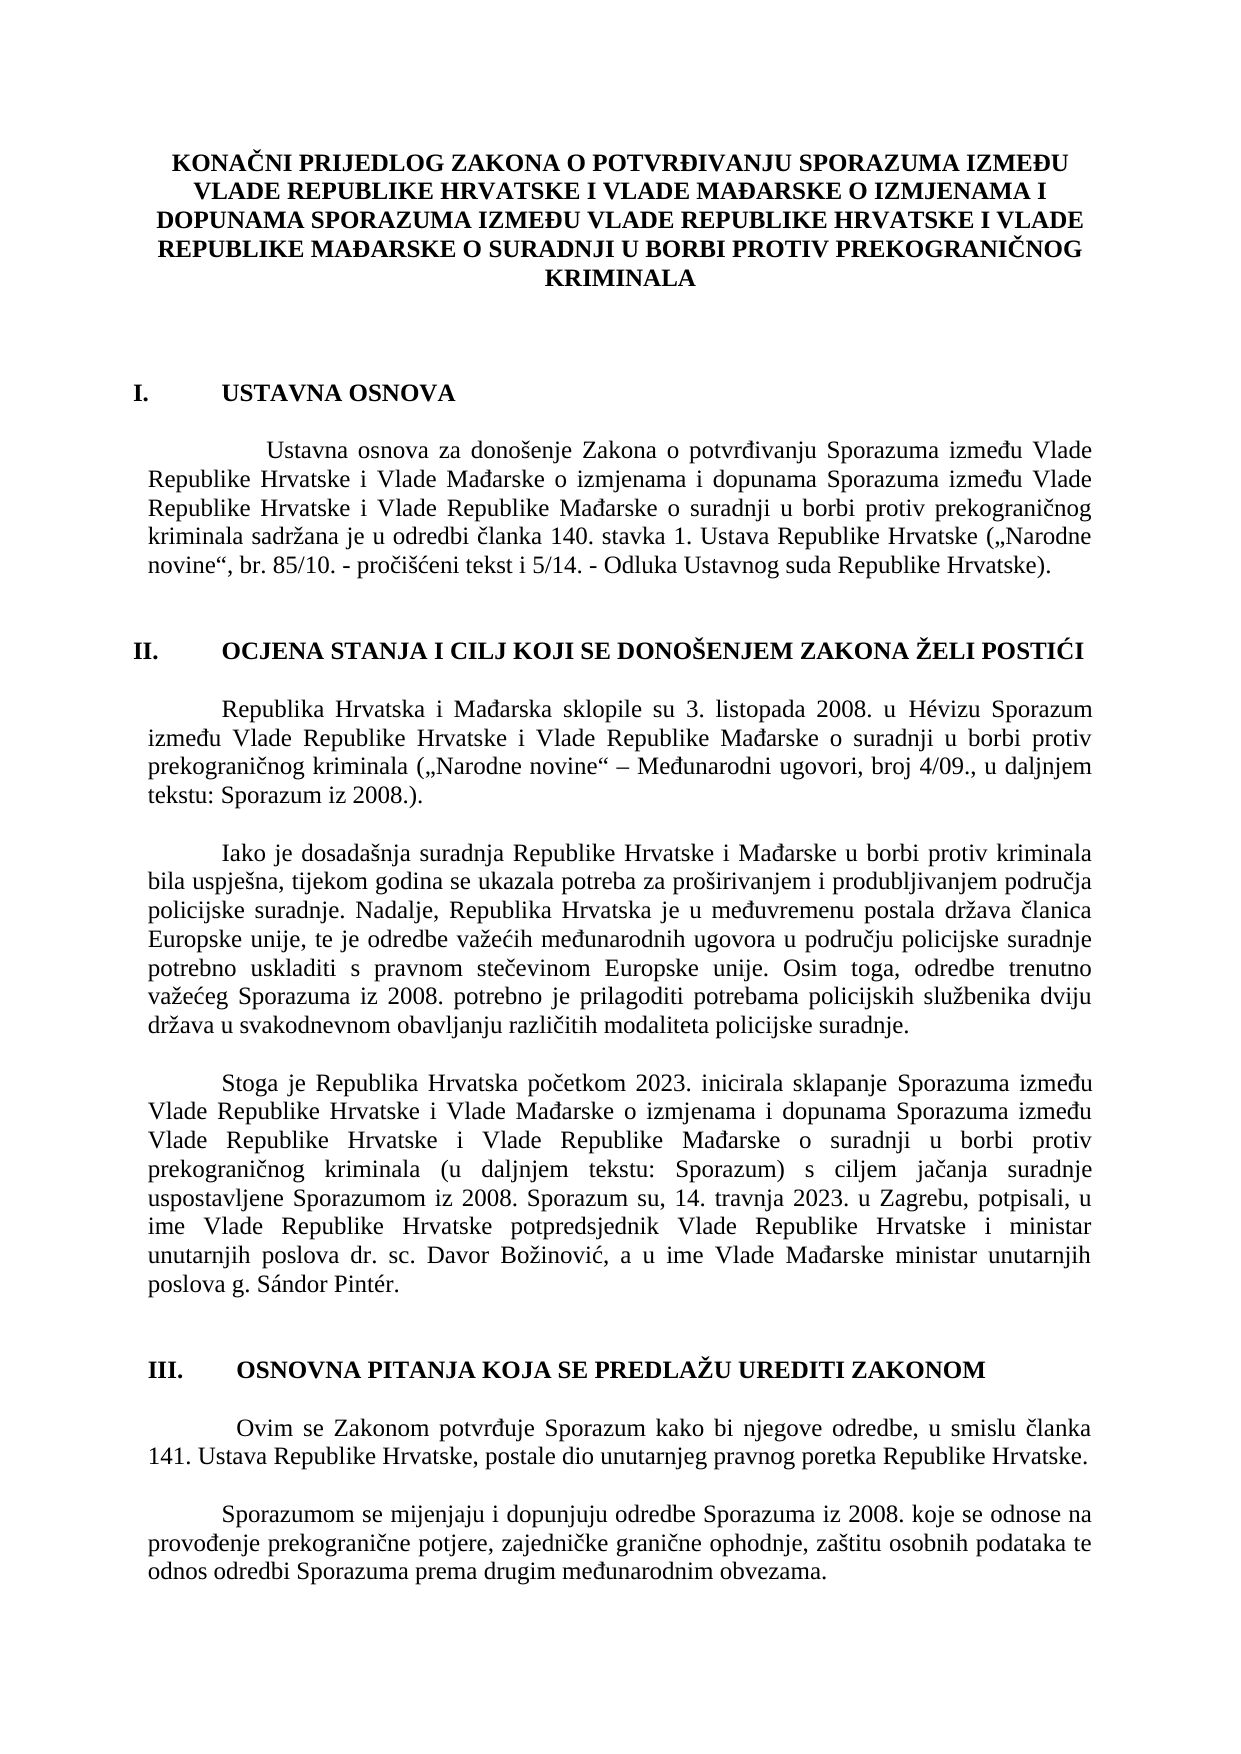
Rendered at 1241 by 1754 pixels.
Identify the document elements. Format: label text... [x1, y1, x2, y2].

list OCJENA STANJA I CILJ KOJI SE DONOŠENJEM ZAKONA ŽELI POSTIĆI [133, 636, 1093, 665]
text Iako je dosadašnja suradnja Republike Hrvatske i Mađarske u borbi protiv kriminala bila uspješna, tijekom godina se ukazala potreba za proširivanjem i produbljivanjem područja policijske suradnje. Nadalje, Republika Hrvatska je u međuvremenu postala država članica Europske unije, te je odredbe važećih međunarodnih ugovora u području policijske suradnje potrebno uskladiti s pravnom stečevinom Europske unije. Osim toga, odredbe trenutno važećeg Sporazuma iz 2008. potrebno je prilagoditi potrebama policijskih službenika dviju država u svakodnevnom obavljanju različitih modaliteta policijske suradnje. [148, 838, 1093, 1039]
list OSNOVNA PITANJA KOJA SE PREDLAŽU UREDITI ZAKONOM [148, 1355, 1093, 1384]
text Republika Hrvatska i Mađarska sklopile su 3. listopada 2008. u Hévizu Sporazum između Vlade Republike Hrvatske i Vlade Republike Mađarske o suradnji u borbi protiv prekograničnog kriminala („Narodne novine“ – Međunarodni ugovori, broj 4/09., u daljnjem tekstu: Sporazum iz 2008.). [148, 694, 1093, 809]
text Ovim se Zakonom potvrđuje Sporazum kako bi njegove odredbe, u smislu članka 141. Ustava Republike Hrvatske, postale dio unutarnjeg pravnog poretka Republike Hrvatske. [148, 1413, 1093, 1470]
text Ustavna osnova za donošenje Zakona o potvrđivanju Sporazuma između Vlade Republike Hrvatske i Vlade Mađarske o izmjenama i dopunama Sporazuma između Vlade Republike Hrvatske i Vlade Republike Mađarske o suradnji u borbi protiv prekograničnog kriminala sadržana je u odredbi članka 140. stavka 1. Ustava Republike Hrvatske („Narodne novine“, br. 85/10. - pročišćeni tekst i 5/14. - Odluka Ustavnog suda Republike Hrvatske). [148, 435, 1093, 579]
text KONAČNI PRIJEDLOG ZAKONA O POTVRĐIVANJU SPORAZUMA IZMEĐU VLADE REPUBLIKE HRVATSKE I VLADE MAĐARSKE O IZMJENAMA I DOPUNAMA SPORAZUMA IZMEĐU VLADE REPUBLIKE HRVATSKE I VLADE REPUBLIKE MAĐARSKE O SURADNJI U BORBI PROTIV PREKOGRANIČNOG KRIMINALA [148, 148, 1093, 291]
text Sporazumom se mijenjaju i dopunjuju odredbe Sporazuma iz 2008. koje se odnose na provođenje prekogranične potjere, zajedničke granične ophodnje, zaštitu osobnih podataka te odnos odredbi Sporazuma prema drugim međunarodnim obvezama. [148, 1499, 1093, 1585]
text Stoga je Republika Hrvatska početkom 2023. inicirala sklapanje Sporazuma između Vlade Republike Hrvatske i Vlade Mađarske o izmjenama i dopunama Sporazuma između Vlade Republike Hrvatske i Vlade Republike Mađarske o suradnji u borbi protiv prekograničnog kriminala (u daljnjem tekstu: Sporazum) s ciljem jačanja suradnje uspostavljene Sporazumom iz 2008. Sporazum su, 14. travnja 2023. u Zagrebu, potpisali, u ime Vlade Republike Hrvatske potpredsjednik Vlade Republike Hrvatske i ministar unutarnjih poslova dr. sc. Davor Božinović, a u ime Vlade Mađarske ministar unutarnjih poslova g. Sándor Pintér. [148, 1068, 1093, 1298]
list USTAVNA OSNOVA [133, 378, 1093, 406]
